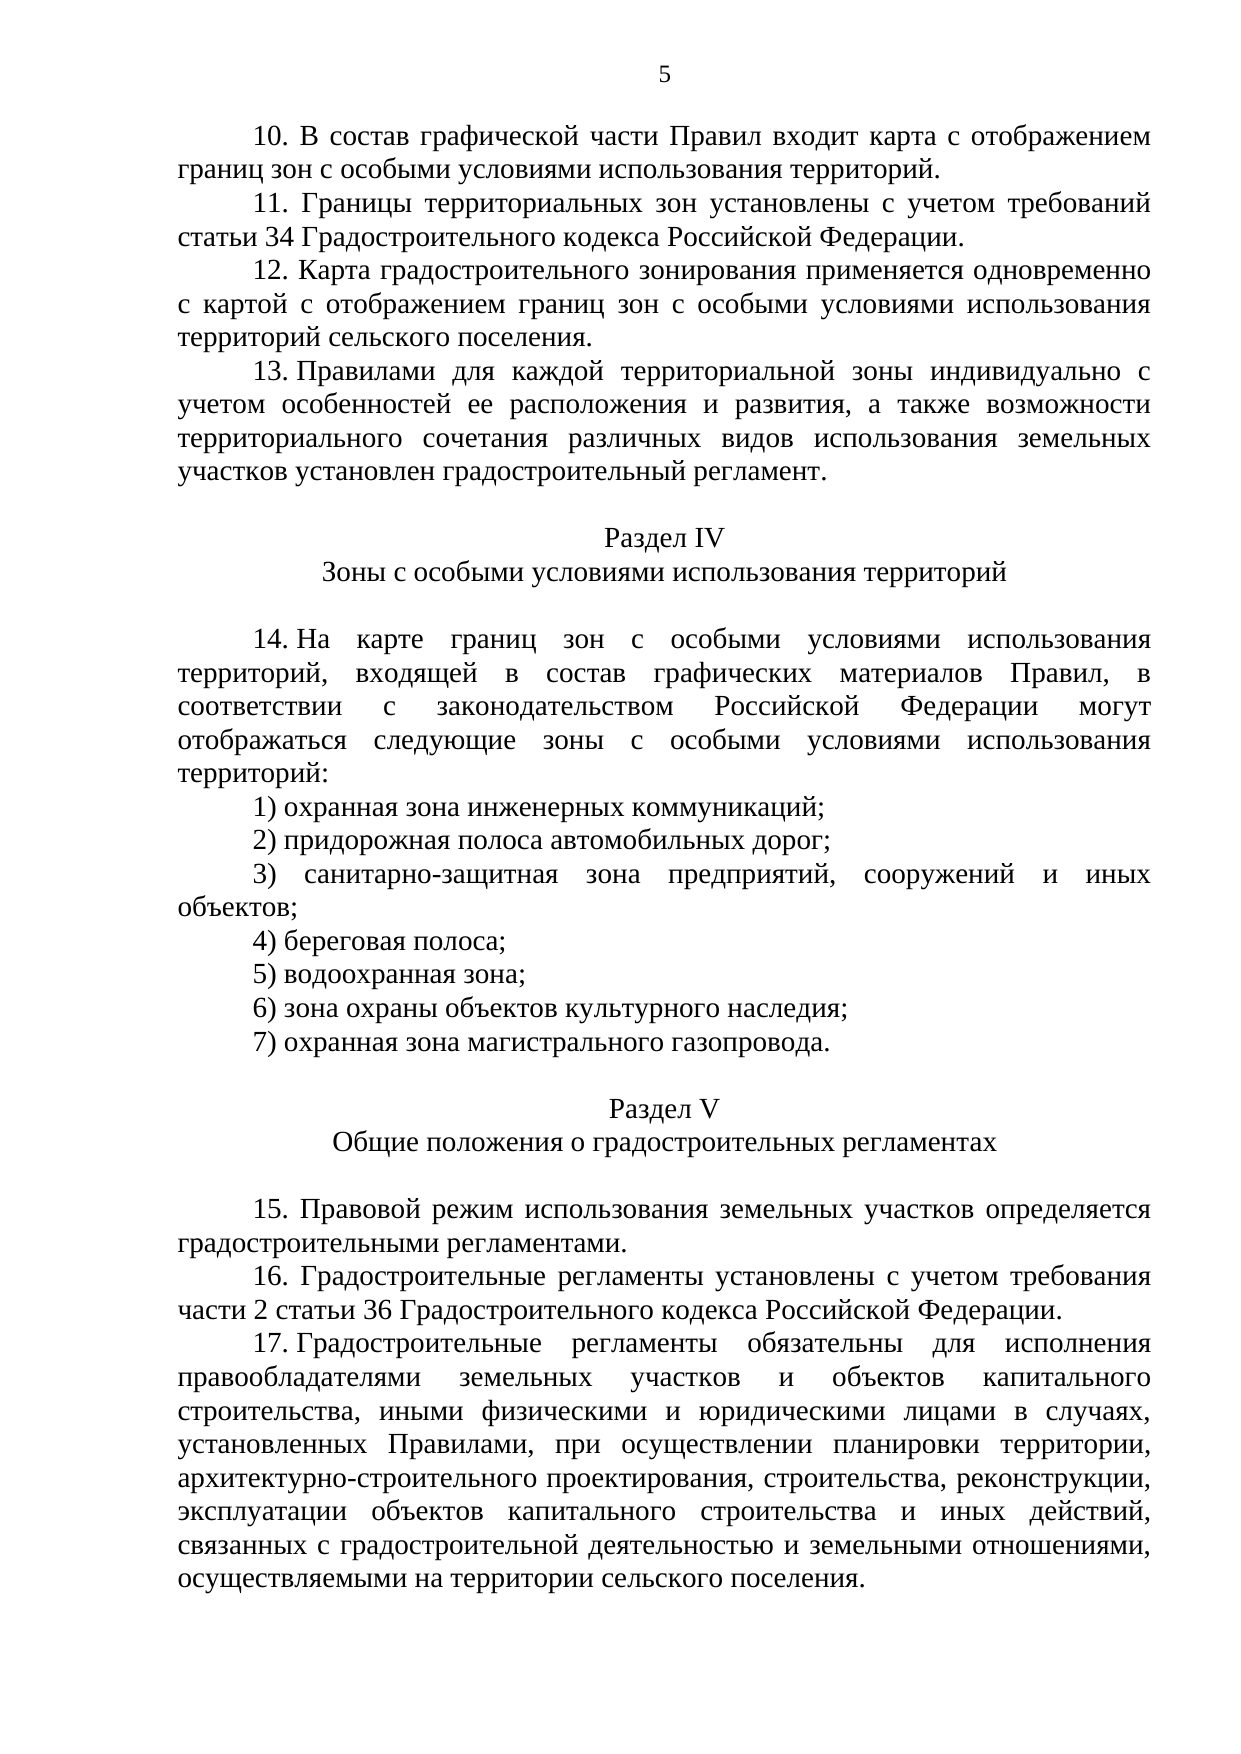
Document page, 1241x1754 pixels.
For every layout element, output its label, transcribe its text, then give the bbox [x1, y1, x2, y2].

text 14. На карте границ зон с особыми условиями использования территорий, входящей в состав графических материалов Правил, в соответствии с законодательством Российской Федерации могут отображаться следующие зоны с особыми условиями использования территорий: [177, 621, 1152, 789]
text 17. Градостроительные регламенты обязательны для исполнения правообладателями земельных участков и объектов капитального строительства, иными физическими и юридическими лицами в случаях, установленных Правилами, при осуществлении планировки территории, архитектурно-строительного проектирования, строительства, реконструкции, эксплуатации объектов капитального строительства и иных действий, связанных с градостроительной деятельностью и земельными отношениями, осуществляемыми на территории сельского поселения. [177, 1326, 1152, 1594]
subtitle Общие положения о градостроительных регламентах [177, 1124, 1152, 1158]
text 15. Правовой режим использования земельных участков определяется градостроительными регламентами. [177, 1191, 1152, 1258]
text 5) водоохранная зона; [177, 957, 1152, 990]
text 1) охранная зона инженерных коммуникаций; [177, 789, 1152, 822]
text 6) зона охраны объектов культурного наследия; [177, 990, 1152, 1024]
text 2) придорожная полоса автомобильных дорог; [177, 822, 1152, 856]
subtitle Зоны с особыми условиями использования территорий [177, 554, 1152, 588]
text 13. Правилами для каждой территориальной зоны индивидуально с учетом особенностей ее расположения и развития, а также возможности территориального сочетания различных видов использования земельных участков установлен градостроительный регламент. [177, 353, 1152, 487]
text 7) охранная зона магистрального газопровода. [177, 1024, 1152, 1057]
text Раздел V [177, 1091, 1152, 1124]
text 12. Карта градостроительного зонирования применяется одновременно с картой с отображением границ зон с особыми условиями использования территорий сельского поселения. [177, 252, 1152, 353]
text 3) санитарно-защитная зона предприятий, сооружений и иных объектов; [177, 856, 1152, 923]
text 4) береговая полоса; [177, 923, 1152, 957]
text 16. Градостроительные регламенты установлены с учетом требования части 2 статьи 36 Градостроительного кодекса Российской Федерации. [177, 1258, 1152, 1326]
subtitle Раздел IV [177, 521, 1152, 554]
text 10. В состав графической части Правил входит карта с отображением границ зон с особыми условиями использования территорий. [177, 118, 1152, 185]
text 11. Границы территориальных зон установлены с учетом требований статьи 34 Градостроительного кодекса Российской Федерации. [177, 185, 1152, 252]
